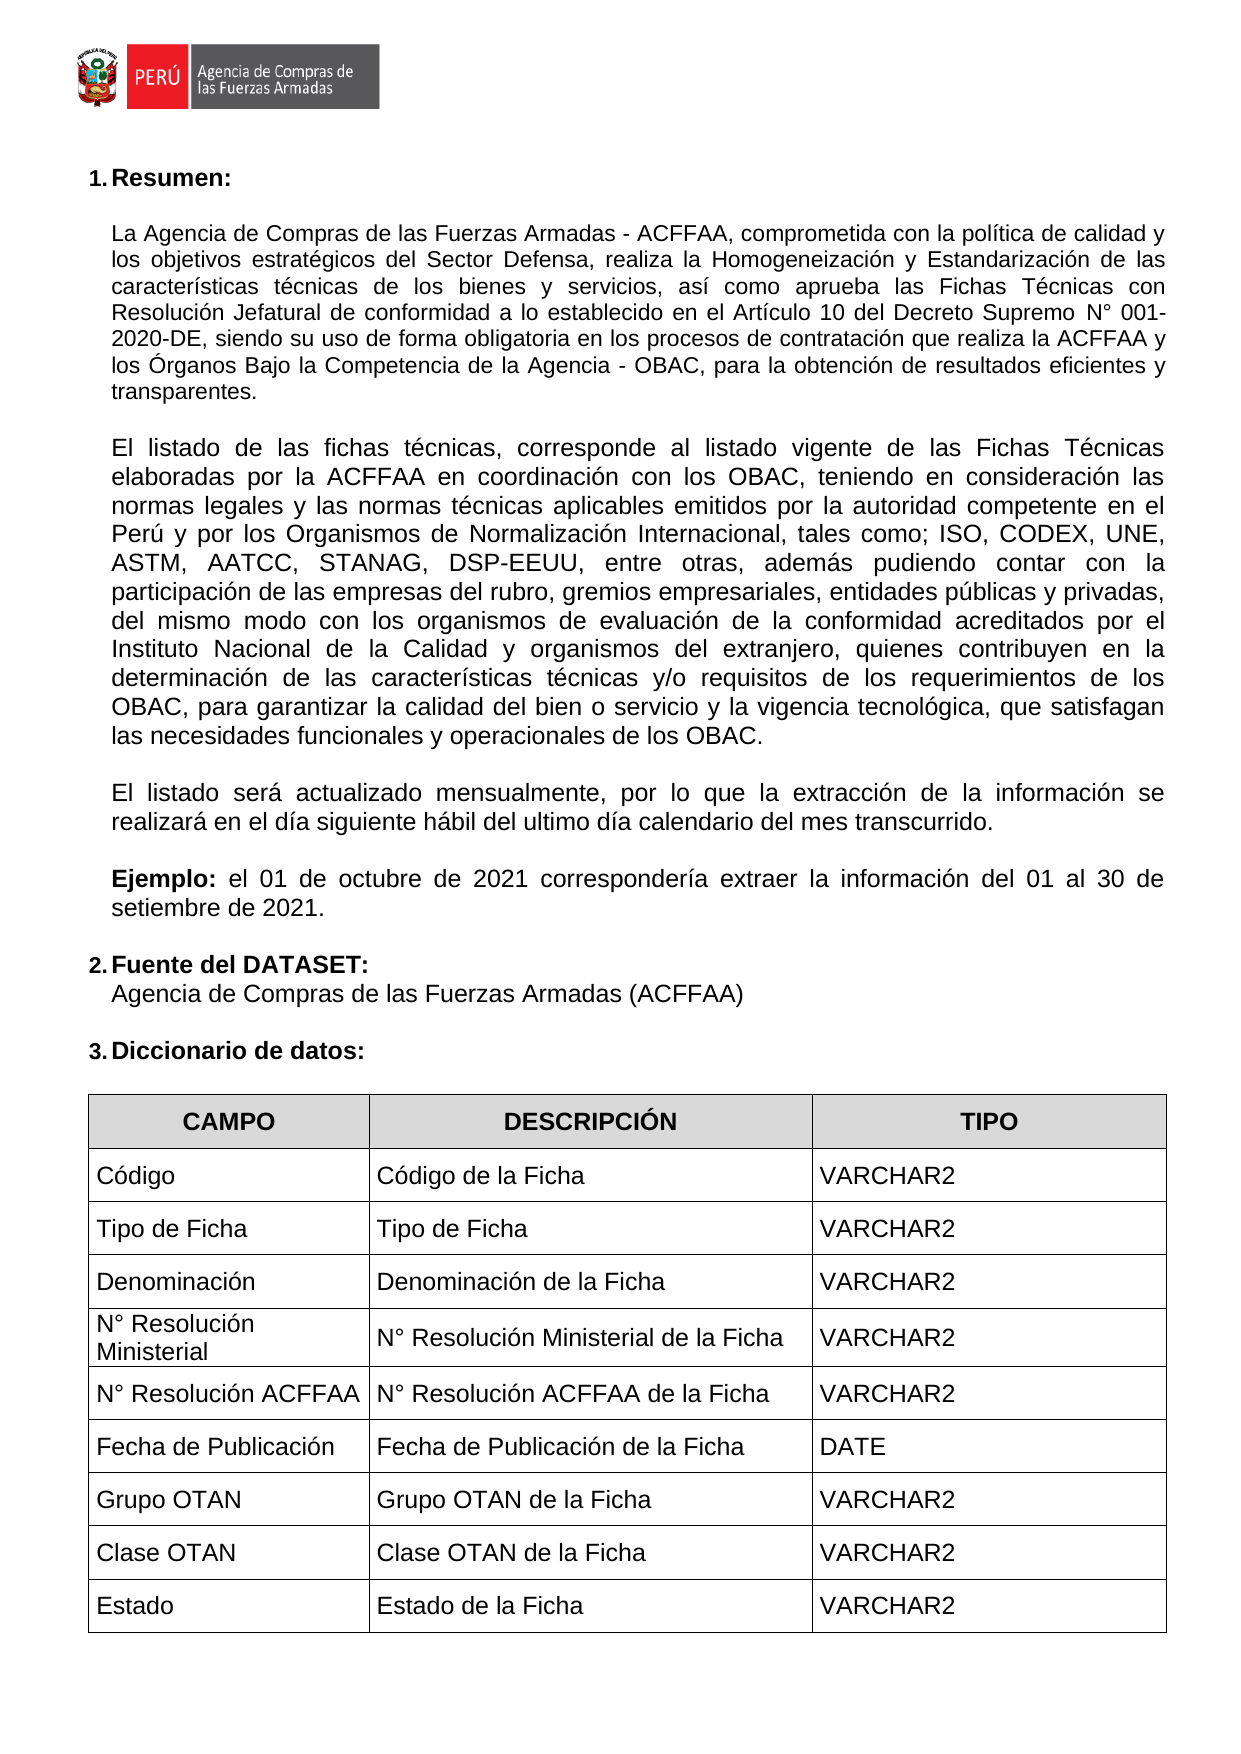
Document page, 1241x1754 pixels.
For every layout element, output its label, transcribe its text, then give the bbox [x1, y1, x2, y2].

text La Agencia de Compras de las Fuerzas Armadas - ACFFAA, comprometida con la política de calidad y los objetivos estratégicos del Sector Defensa, realiza la Homogeneización y Estandarización de las características técnicas de los bienes y servicios, así como aprueba las Fichas Técnicas con Resolución Jefatural de conformidad a lo establecido en el Artículo 10 del Decreto Supremo N° 001-2020-DE, siendo su uso de forma obligatoria en los procesos de contratación que realiza la ACFFAA y los Órganos Bajo la Competencia de la Agencia - OBAC, para la obtención de resultados eficientes y transparentes. [111, 220, 1167, 404]
list Fuente del DATASET: [89, 950, 1167, 979]
table_cell Clase OTAN de la Ficha [370, 1526, 812, 1578]
picture [73, 43, 380, 109]
text El listado será actualizado mensualmente, por lo que la extracción de la información se realizará en el día siguiente hábil del ultimo día calendario del mes transcurrido. [111, 778, 1167, 836]
table_cell VARCHAR2 [813, 1149, 1166, 1201]
table_cell Estado [89, 1580, 369, 1632]
table_cell Fecha de Publicación [89, 1420, 369, 1472]
table_header DESCRIPCIÓN [370, 1095, 812, 1148]
table_cell Tipo de Ficha [89, 1202, 369, 1254]
table_cell N° Resolución Ministerial de la Ficha [370, 1309, 812, 1366]
table_header TIPO [813, 1095, 1166, 1148]
table_cell Estado de la Ficha [370, 1580, 812, 1632]
table_cell VARCHAR2 [813, 1526, 1166, 1578]
table_cell VARCHAR2 [813, 1473, 1166, 1525]
table_cell DATE [813, 1420, 1166, 1472]
table_cell Grupo OTAN de la Ficha [370, 1473, 812, 1525]
table_cell VARCHAR2 [813, 1202, 1166, 1254]
table_cell Grupo OTAN [89, 1473, 369, 1525]
table_cell Denominación de la Ficha [370, 1255, 812, 1307]
table_cell VARCHAR2 [813, 1580, 1166, 1632]
list Resumen: [89, 162, 1167, 191]
text Ejemplo: el 01 de octubre de 2021 correspondería extraer la información del 01 al 30 de setiembre de 2021. [111, 864, 1167, 922]
text El listado de las fichas técnicas, corresponde al listado vigente de las Fichas Técnicas elaboradas por la ACFFAA en coordinación con los OBAC, teniendo en consideración las normas legales y las normas técnicas aplicables emitidos por la autoridad competente en el Perú y por los Organismos de Normalización Internacional, tales como; ISO, CODEX, UNE, ASTM, AATCC, STANAG, DSP-EEUU, entre otras, además pudiendo contar con la participación de las empresas del rubro, gremios empresariales, entidades públicas y privadas, del mismo modo con los organismos de evaluación de la conformidad acreditados por el Instituto Nacional de la Calidad y organismos del extranjero, quienes contribuyen en la determinación de las características técnicas y/o requisitos de los requerimientos de los OBAC, para garantizar la calidad del bien o servicio y la vigencia tecnológica, que satisfagan las necesidades funcionales y operacionales de los OBAC. [111, 433, 1167, 749]
table_cell Tipo de Ficha [370, 1202, 812, 1254]
table_cell N° Resolución ACFFAA de la Ficha [370, 1367, 812, 1419]
table_cell VARCHAR2 [813, 1367, 1166, 1419]
table_cell N° Resolución Ministerial [89, 1309, 369, 1366]
table_cell VARCHAR2 [813, 1309, 1166, 1366]
table_cell Clase OTAN [89, 1526, 369, 1578]
table_cell Código de la Ficha [370, 1149, 812, 1201]
table_header CAMPO [89, 1095, 369, 1148]
table_cell Denominación [89, 1255, 369, 1307]
text Agencia de Compras de las Fuerzas Armadas (ACFFAA) [111, 979, 1167, 1007]
table_cell N° Resolución ACFFAA [89, 1367, 369, 1419]
table_cell Código [89, 1149, 369, 1201]
table_cell Fecha de Publicación de la Ficha [370, 1420, 812, 1472]
table_cell VARCHAR2 [813, 1255, 1166, 1307]
list Diccionario de datos: [89, 1036, 1167, 1065]
